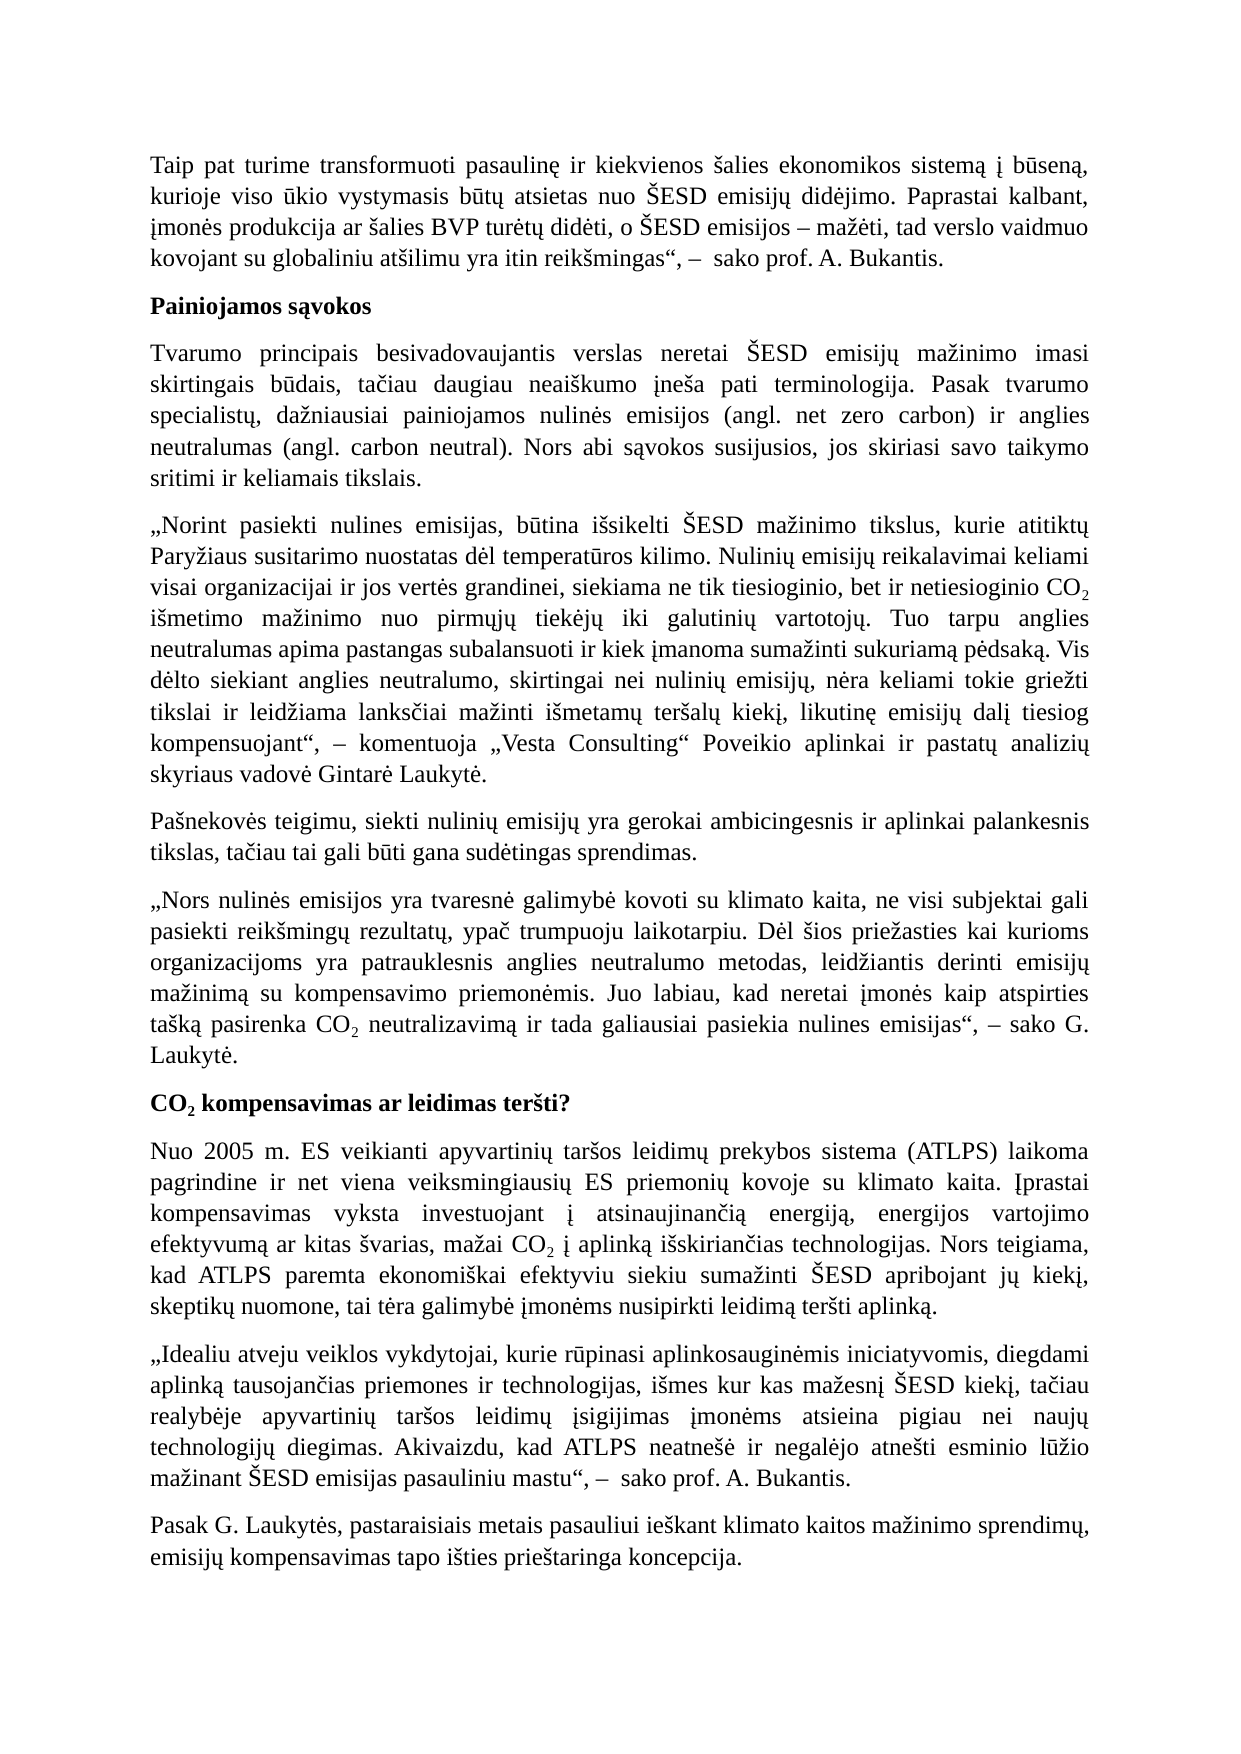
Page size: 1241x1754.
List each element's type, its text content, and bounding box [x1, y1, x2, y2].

text Nuo 2005 m. ES veikianti apyvartinių taršos leidimų prekybos sistema (ATLPS) laikoma pagrindine ir net viena veiksmingiausių ES priemonių kovoje su klimato kaita. Įprastai kompensavimas vyksta investuojant į atsinaujinančią energiją, energijos vartojimo efektyvumą ar kitas švarias, mažai CO₂ į aplinką išskiriančias technologijas. Nors teigiama, kad ATLPS paremta ekonomiškai efektyviu siekiu sumažinti ŠESD apribojant jų kiekį, skeptikų nuomone, tai tėra galimybė įmonėms nusipirkti leidimą teršti aplinką. [150, 1136, 1090, 1320]
text „Nors nulinės emisijos yra tvaresnė galimybė kovoti su klimato kaita, ne visi subjektai gali pasiekti reikšmingų rezultatų, ypač trumpuoju laikotarpiu. Dėl šios priežasties kai kurioms organizacijoms yra patrauklesnis anglies neutralumo metodas, leidžiantis derinti emisijų mažinimą su kompensavimo priemonėmis. Juo labiau, kad neretai įmonės kaip atspirties tašką pasirenka CO₂ neutralizavimą ir tada galiausiai pasiekia nulines emisijas“, – sako G. Laukytė. [150, 885, 1090, 1069]
text Taip pat turime transformuoti pasaulinę ir kiekvienos šalies ekonomikos sistemą į būseną, kurioje viso ūkio vystymasis būtų atsietas nuo ŠESD emisijų didėjimo. Paprastai kalbant, įmonės produkcija ar šalies BVP turėtų didėti, o ŠESD emisijos – mažėti, tad verslo vaidmuo kovojant su globaliniu atšilimu yra itin reikšmingas“, – sako prof. A. Bukantis. [150, 150, 1090, 272]
text „Idealiu atveju veiklos vykdytojai, kurie rūpinasi aplinkosauginėmis iniciatyvomis, diegdami aplinką tausojančias priemones ir technologijas, išmes kur kas mažesnį ŠESD kiekį, tačiau realybėje apyvartinių taršos leidimų įsigijimas įmonėms atsieina pigiau nei naujų technologijų diegimas. Akivaizdu, kad ATLPS neatnešė ir negalėjo atnešti esminio lūžio mažinant ŠESD emisijas pasauliniu mastu“, – sako prof. A. Bukantis. [150, 1339, 1090, 1492]
text „Norint pasiekti nulines emisijas, būtina išsikelti ŠESD mažinimo tikslus, kurie atitiktų Paryžiaus susitarimo nuostatas dėl temperatūros kilimo. Nulinių emisijų reikalavimai keliami visai organizacijai ir jos vertės grandinei, siekiama ne tik tiesioginio, bet ir netiesioginio CO₂ išmetimo mažinimo nuo pirmųjų tiekėjų iki galutinių vartotojų. Tuo tarpu anglies neutralumas apima pastangas subalansuoti ir kiek įmanoma sumažinti sukuriamą pėdsaką. Vis dėlto siekiant anglies neutralumo, skirtingai nei nulinių emisijų, nėra keliami tokie griežti tikslai ir leidžiama lanksčiai mažinti išmetamų teršalų kiekį, likutinę emisijų dalį tiesiog kompensuojant“, – komentuoja „Vesta Consulting“ Poveikio aplinkai ir pastatų analizių skyriaus vadovė Gintarė Laukytė. [150, 510, 1090, 787]
text Pašnekovės teigimu, siekti nulinių emisijų yra gerokai ambicingesnis ir aplinkai palankesnis tikslas, tačiau tai gali būti gana sudėtingas sprendimas. [150, 806, 1090, 866]
text Tvarumo principais besivadovaujantis verslas neretai ŠESD emisijų mažinimo imasi skirtingais būdais, tačiau daugiau neaiškumo įneša pati terminologija. Pasak tvarumo specialistų, dažniausiai painiojamos nulinės emisijos (angl. net zero carbon) ir anglies neutralumas (angl. carbon neutral). Nors abi sąvokos susijusios, jos skiriasi savo taikymo sritimi ir keliamais tikslais. [150, 338, 1090, 491]
text Pasak G. Laukytės, pastaraisiais metais pasauliui ieškant klimato kaitos mažinimo sprendimų, emisijų kompensavimas tapo išties prieštaringa koncepcija. [150, 1511, 1090, 1570]
text Painiojamos sąvokos [150, 291, 1090, 319]
text CO₂ kompensavimas ar leidimas teršti? [150, 1088, 1090, 1117]
